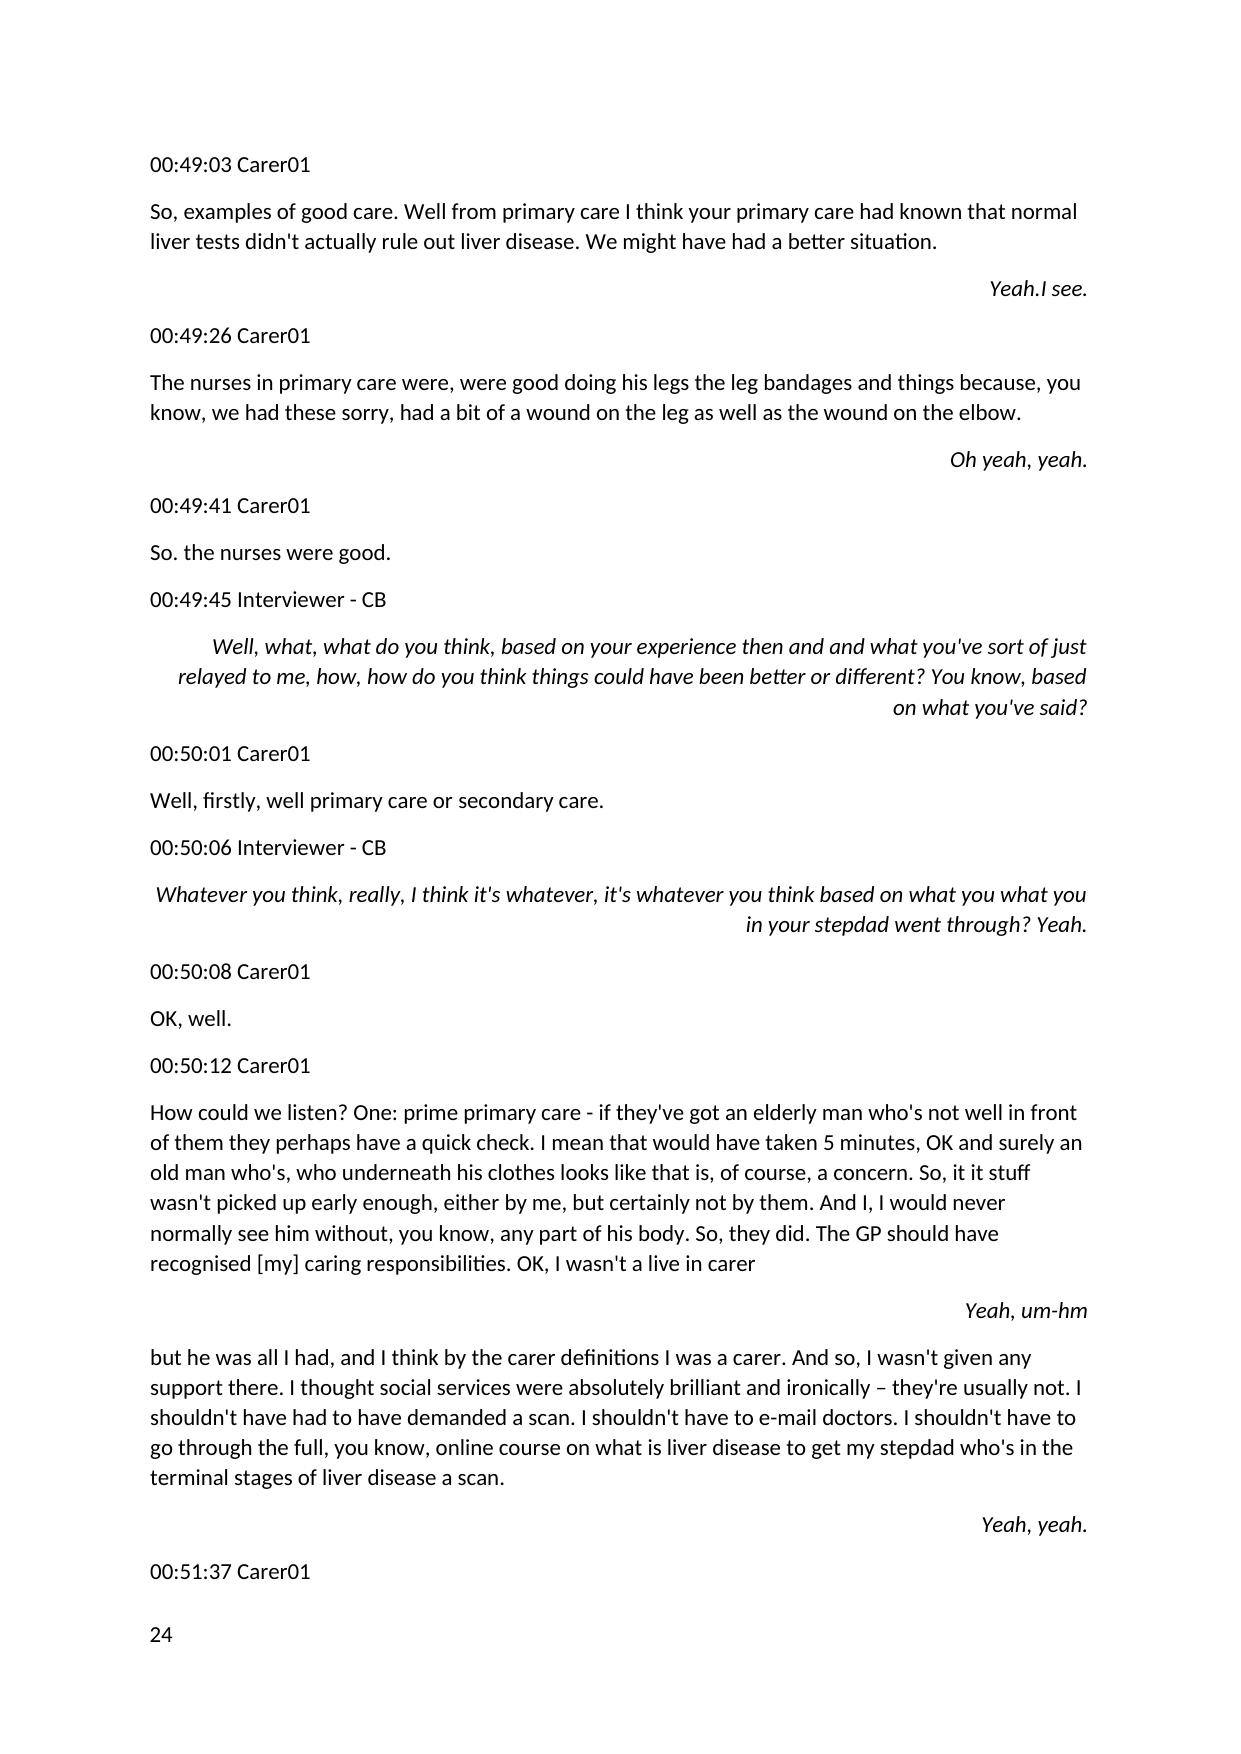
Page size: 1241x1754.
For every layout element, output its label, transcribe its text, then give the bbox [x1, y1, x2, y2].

text Whatever you think, really, I think it's whatever, it's whatever you think based on what you what you in your stepdad went through? Yeah. [150, 880, 1090, 938]
text 00:49:03 Carer01 [150, 150, 1090, 178]
text 00:51:37 Carer01 [150, 1557, 1090, 1585]
text The nurses in primary care were, were good doing his legs the leg bandages and things because, you know, we had these sorry, had a bit of a wound on the leg as well as the wound on the elbow. [150, 368, 1090, 426]
text Yeah.I see. [150, 274, 1090, 302]
text Well, firstly, well primary care or secondary care. [150, 786, 1090, 814]
text 00:49:45 Interviewer - CB [150, 585, 1090, 613]
text Yeah, yeah. [150, 1510, 1090, 1538]
text 00:50:12 Carer01 [150, 1051, 1090, 1079]
text 00:50:01 Carer01 [150, 739, 1090, 768]
text So. the nurses were good. [150, 538, 1090, 567]
text 00:50:06 Interviewer - CB [150, 833, 1090, 861]
text but he was all I had, and I think by the carer definitions I was a carer. And so, I wasn't given any support there. I thought social services were absolutely brilliant and ironically – they're usually not. I shouldn't have had to have demanded a scan. I shouldn't have to e-mail doctors. I shouldn't have to go through the full, you know, online course on what is liver disease to get my stepdad who's in the terminal stages of liver disease a scan. [150, 1343, 1090, 1492]
text So, examples of good care. Well from primary care I think your primary care had known that normal liver tests didn't actually rule out liver disease. We might have had a better situation. [150, 197, 1090, 255]
text OK, well. [150, 1004, 1090, 1032]
text 00:50:08 Carer01 [150, 957, 1090, 985]
text 00:49:26 Carer01 [150, 321, 1090, 349]
text Well, what, what do you think, based on your experience then and and what you've sort of just relayed to me, how, how do you think things could have been better or different? You know, based on what you've said? [150, 632, 1090, 721]
text 00:49:41 Carer01 [150, 492, 1090, 520]
text How could we listen? One: prime primary care - if they've got an elderly man who's not well in front of them they perhaps have a quick check. I mean that would have taken 5 minutes, OK and surely an old man who's, who underneath his clothes looks like that is, of course, a concern. So, it it stuff wasn't picked up early enough, either by me, but certainly not by them. And I, I would never normally see him without, you know, any part of his body. So, they did. The GP should have recognised [my] caring responsibilities. OK, I wasn't a live in carer [150, 1098, 1090, 1277]
text Oh yeah, yeah. [150, 445, 1090, 473]
text Yeah, um-hm [150, 1296, 1090, 1324]
